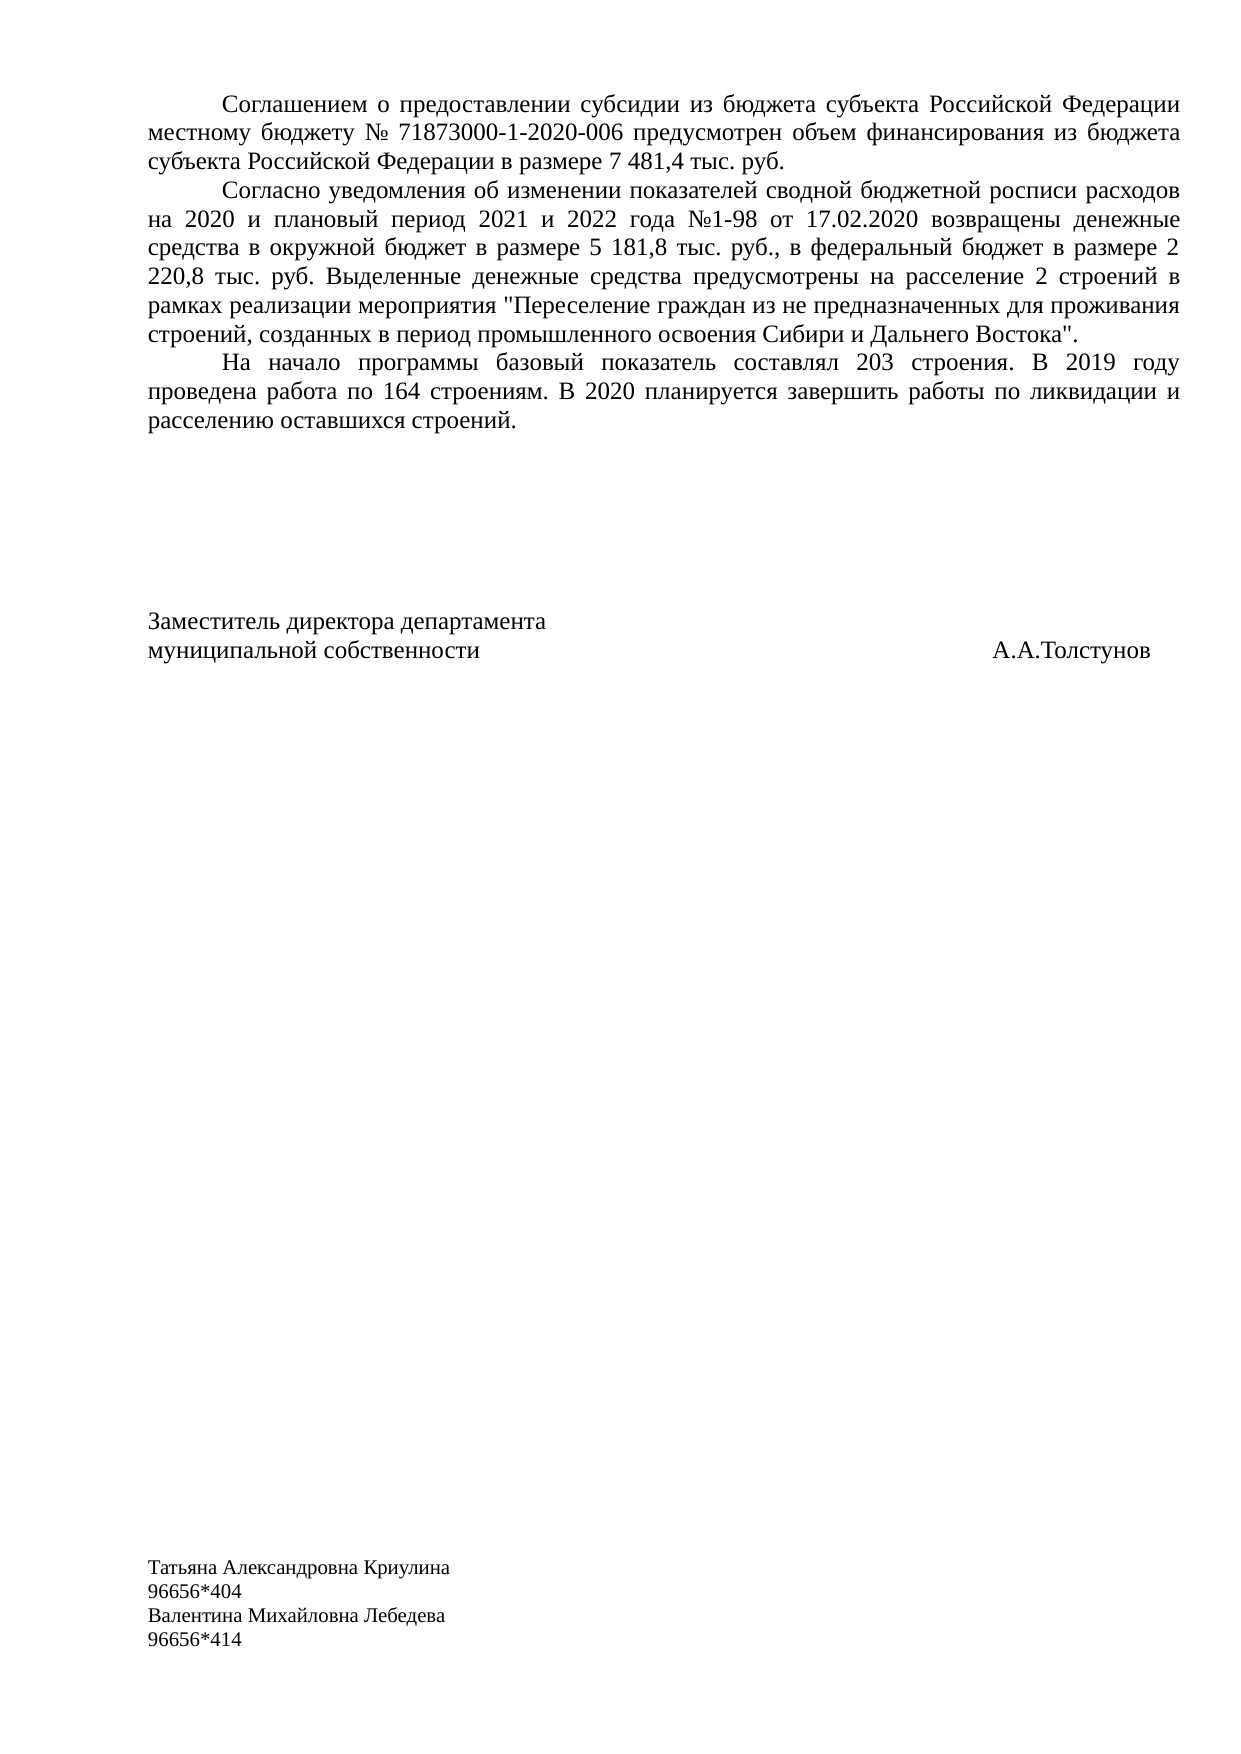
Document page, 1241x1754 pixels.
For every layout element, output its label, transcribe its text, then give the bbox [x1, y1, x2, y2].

text На начало программы базовый показатель составлял 203 строения. В 2019 году проведена работа по 164 строениям. В 2020 планируется завершить работы по ликвидации и расселению оставшихся строений. [148, 347, 1181, 434]
text Заместитель директора департамента [148, 606, 1181, 635]
text муниципальной собственности А.А.Толстунов [148, 635, 1181, 664]
text Соглашением о предоставлении субсидии из бюджета субъекта Российской Федерации местному бюджету № 71873000-1-2020-006 предусмотрен объем финансирования из бюджета субъекта Российской Федерации в размере 7 481,4 тыс. руб. [148, 89, 1181, 175]
text Согласно уведомления об изменении показателей сводной бюджетной росписи расходов на 2020 и плановый период 2021 и 2022 года №1-98 от 17.02.2020 возвращены денежные средства в окружной бюджет в размере 5 181,8 тыс. руб., в федеральный бюджет в размере 2 220,8 тыс. руб. Выделенные денежные средства предусмотрены на расселение 2 строений в рамках реализации мероприятия "Переселение граждан из не предназначенных для проживания строений, созданных в период промышленного освоения Сибири и Дальнего Востока". [148, 175, 1181, 347]
text Валентина Михайловна Лебедева [148, 1603, 1181, 1627]
text 96656*414 [148, 1627, 1181, 1651]
text Татьяна Александровна Криулина [148, 1555, 1181, 1579]
text 96656*404 [148, 1579, 1181, 1603]
